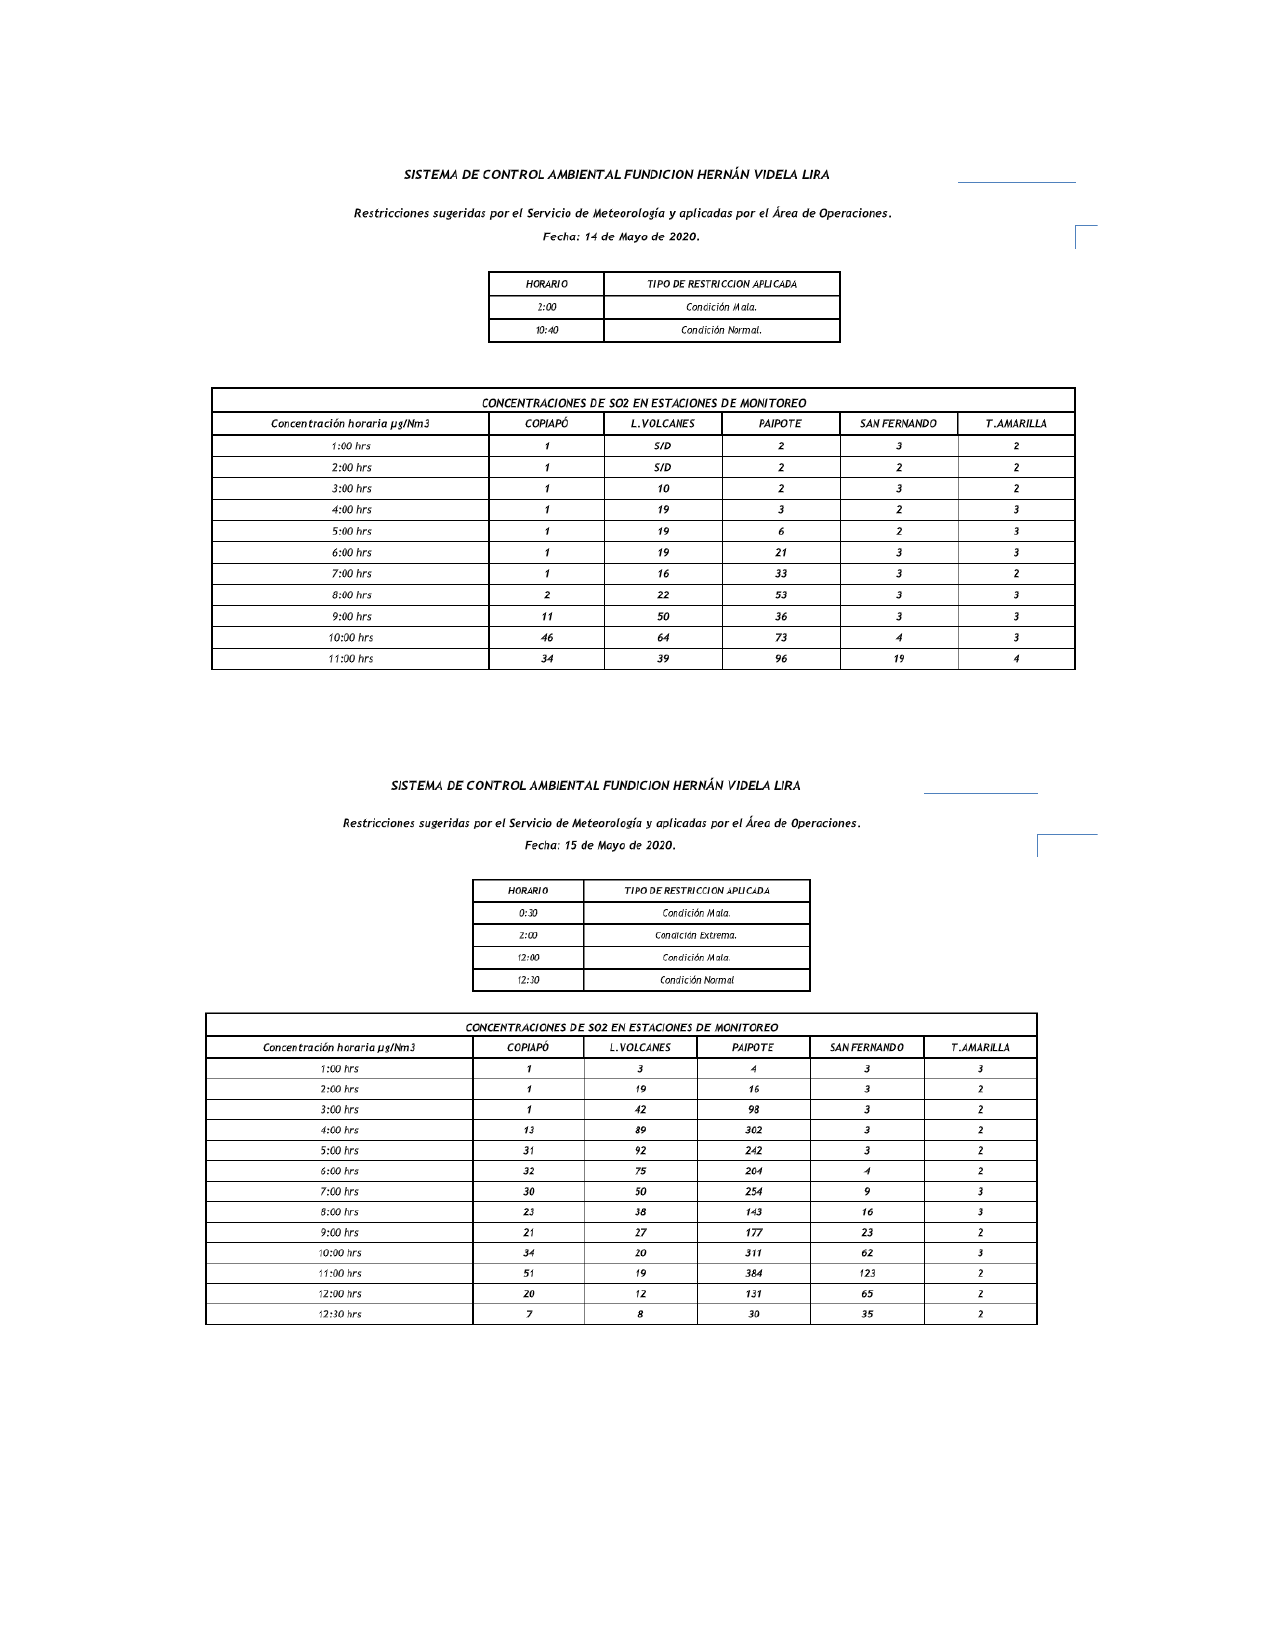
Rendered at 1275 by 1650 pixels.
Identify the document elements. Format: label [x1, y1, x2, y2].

picture [177, 761, 1098, 1343]
picture [177, 147, 1098, 684]
